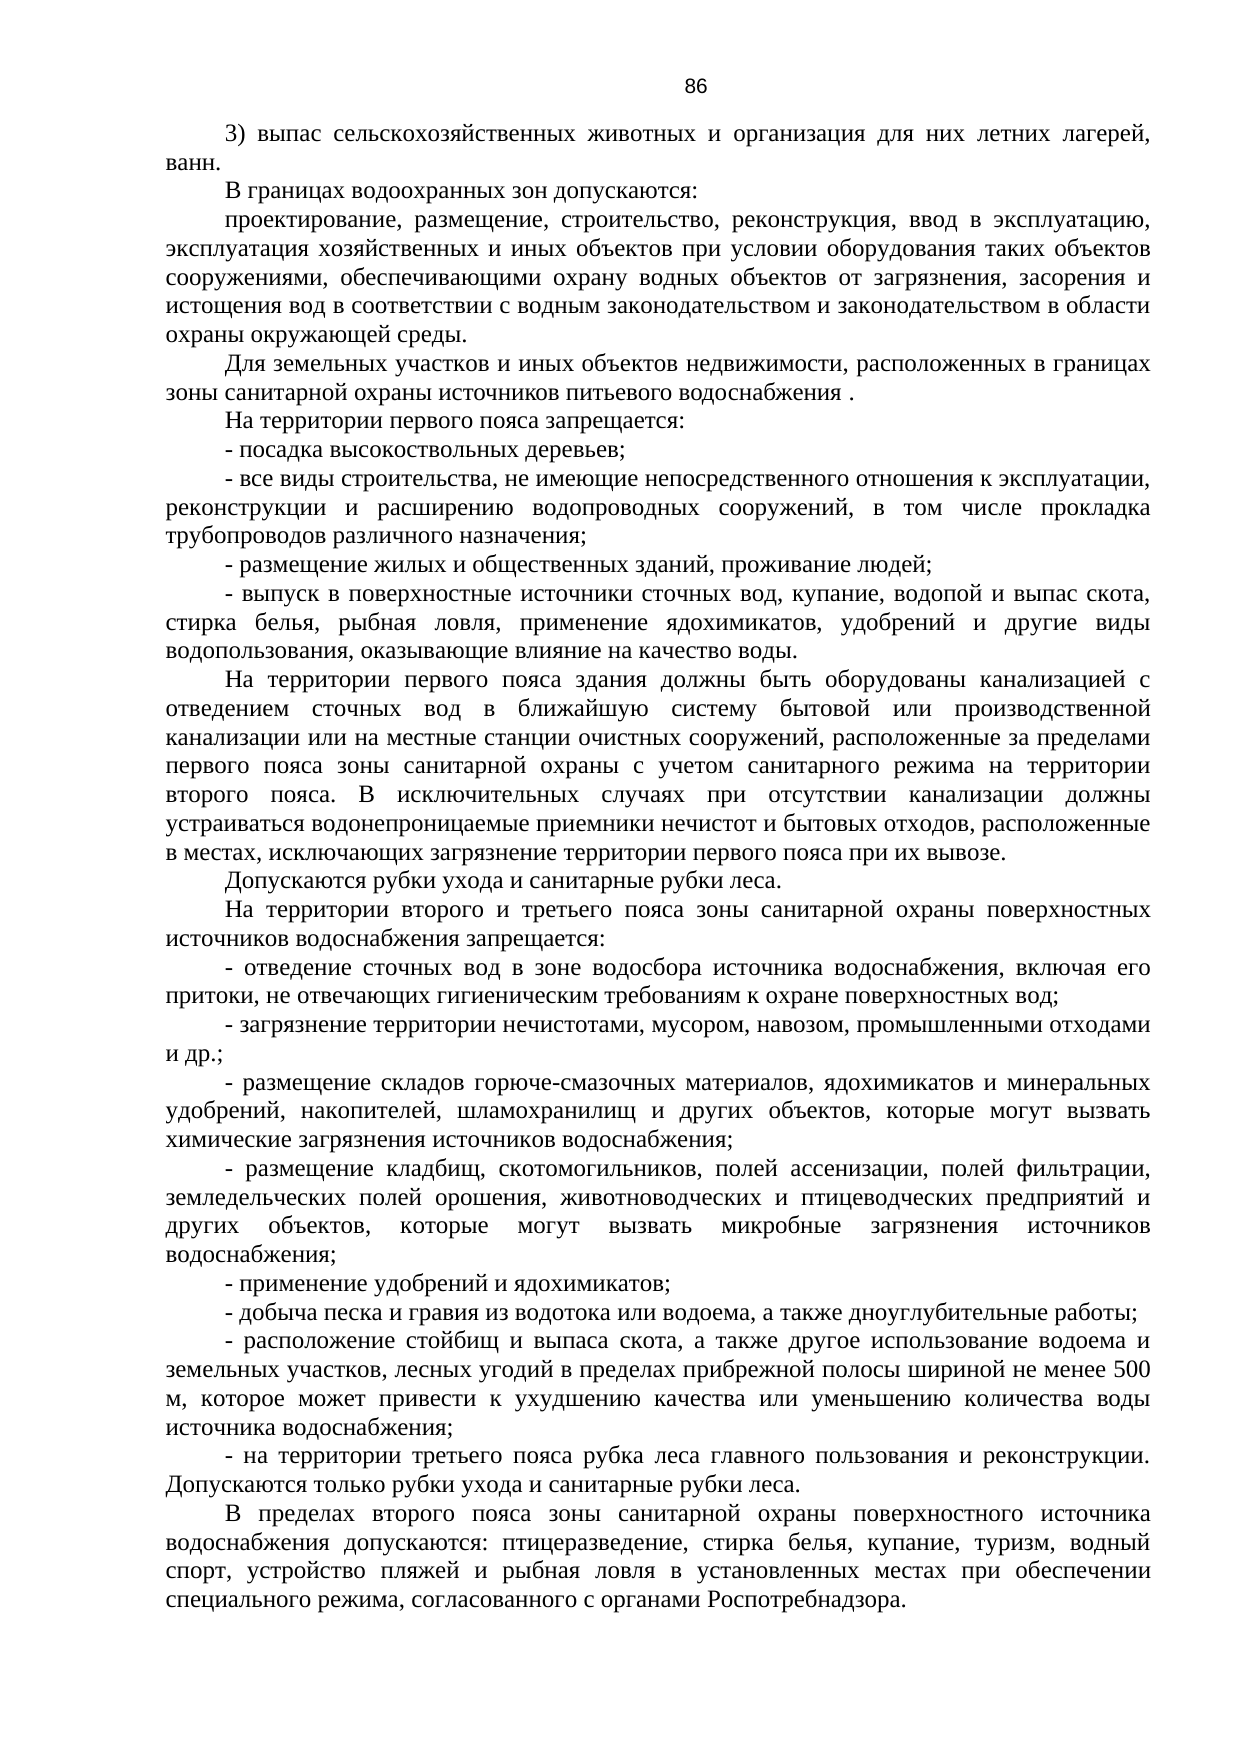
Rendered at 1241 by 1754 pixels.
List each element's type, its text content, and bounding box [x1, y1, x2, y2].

text Для земельных участков и иных объектов недвижимости, расположенных в границах зоны санитарной охраны источников питьевого водоснабжения . [165, 348, 1152, 406]
text - добыча песка и гравия из водотока или водоема, а также дноуглубительные работы; [165, 1297, 1152, 1326]
text - посадка высокоствольных деревьев; [165, 434, 1152, 463]
text - все виды строительства, не имеющие непосредственного отношения к эксплуатации, реконструкции и расширению водопроводных сооружений, в том числе прокладка трубопроводов различного назначения; [165, 463, 1152, 549]
text проектирование, размещение, строительство, реконструкция, ввод в эксплуатацию, эксплуатация хозяйственных и иных объектов при условии оборудования таких объектов сооружениями, обеспечивающими охрану водных объектов от загрязнения, засорения и истощения вод в соответствии с водным законодательством и законодательством в области охраны окружающей среды. [165, 204, 1152, 348]
text На территории первого пояса запрещается: [165, 406, 1152, 434]
text На территории второго и третьего пояса зоны санитарной охраны поверхностных источников водоснабжения запрещается: [165, 894, 1152, 952]
text - расположение стойбищ и выпаса скота, а также другое использование водоема и земельных участков, лесных угодий в пределах прибрежной полосы шириной не менее , которое может привести к ухудшению качества или уменьшению количества воды источника водоснабжения; [165, 1326, 1152, 1441]
text - размещение жилых и общественных зданий, проживание людей; [165, 549, 1152, 578]
text - размещение кладбищ, скотомогильников, полей ассенизации, полей фильтрации, земледельческих полей орошения, животноводческих и птицеводческих предприятий и других объектов, которые могут вызвать микробные загрязнения источников водоснабжения; [165, 1153, 1152, 1268]
text 3) выпас сельскохозяйственных животных и организация для них летних лагерей, ванн. [165, 118, 1152, 176]
text - размещение складов горюче-смазочных материалов, ядохимикатов и минеральных удобрений, накопителей, шламохранилищ и других объектов, которые могут вызвать химические загрязнения источников водоснабжения; [165, 1067, 1152, 1153]
text - применение удобрений и ядохимикатов; [165, 1268, 1152, 1297]
text На территории первого пояса здания должны быть оборудованы канализацией с отведением сточных вод в ближайшую систему бытовой или производственной канализации или на местные станции очистных сооружений, расположенные за пределами первого пояса зоны санитарной охраны с учетом санитарного режима на территории второго пояса. В исключительных случаях при отсутствии канализации должны устраиваться водонепроницаемые приемники нечистот и бытовых отходов, расположенные в местах, исключающих загрязнение территории первого пояса при их вывозе. [165, 664, 1152, 866]
text - выпуск в поверхностные источники сточных вод, купание, водопой и выпас скота, стирка белья, рыбная ловля, применение ядохимикатов, удобрений и другие виды водопользования, оказывающие влияние на качество воды. [165, 578, 1152, 664]
text - загрязнение территории нечистотами, мусором, навозом, промышленными отходами и др.; [165, 1009, 1152, 1067]
text - отведение сточных вод в зоне водосбора источника водоснабжения, включая его притоки, не отвечающих гигиеническим требованиям к охране поверхностных вод; [165, 952, 1152, 1009]
text - на территории третьего пояса рубка леса главного пользования и реконструкции. Допускаются только рубки ухода и санитарные рубки леса. [165, 1441, 1152, 1498]
text В пределах второго пояса зоны санитарной охраны поверхностного источника водоснабжения допускаются: птицеразведение, стирка белья, купание, туризм, водный спорт, устройство пляжей и рыбная ловля в установленных местах при обеспечении специального режима, согласованного с органами Роспотребнадзора. [165, 1498, 1152, 1613]
text Допускаются рубки ухода и санитарные рубки леса. [165, 866, 1152, 894]
text В границах водоохранных зон допускаются: [165, 176, 1152, 204]
